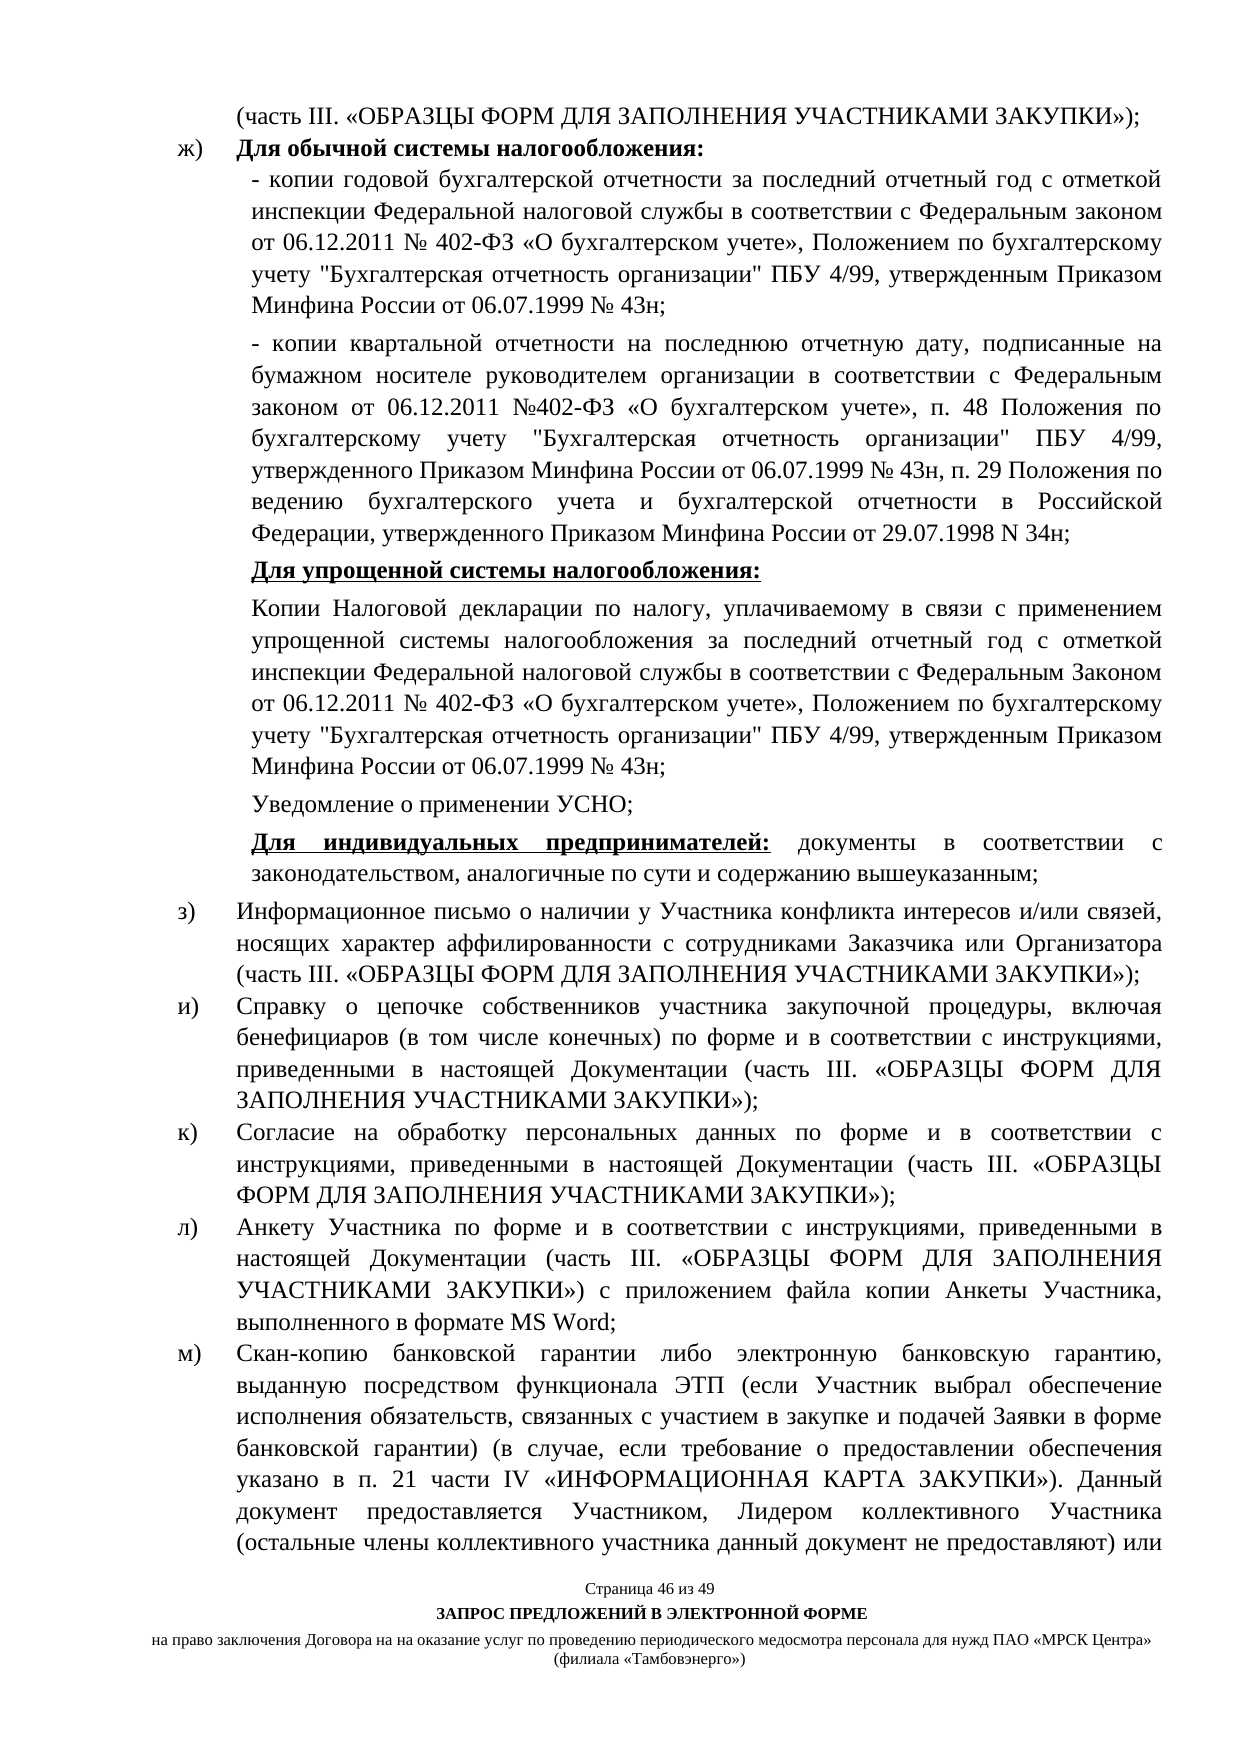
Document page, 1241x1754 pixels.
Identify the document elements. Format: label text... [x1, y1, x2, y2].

text - копии квартальной отчетности на последнюю отчетную дату, подписанные на бумажном носителе руководителем организации в соответствии с Федеральным законом от 06.12.2011 №402-ФЗ «О бухгалтерском учете», п. 48 Положения по бухгалтерскому учету "Бухгалтерская отчетность организации" ПБУ 4/99, утвержденного Приказом Минфина России от 06.07.1999 № 43н, п. 29 Положения по ведению бухгалтерского учета и бухгалтерской отчетности в Российской Федерации, утвержденного Приказом Минфина России от 29.07.1998 N 34н; [251, 328, 1163, 547]
list Информационное письмо о наличии у Участника конфликта интересов и/или связей, носящих характер аффилированности с сотрудниками Заказчика или Организатора (часть III. «ОБРАЗЦЫ ФОРМ ДЛЯ ЗАПОЛНЕНИЯ УЧАСТНИКАМИ ЗАКУПКИ»); [177, 896, 1163, 988]
text Уведомление о применении УСНО; [251, 789, 1163, 818]
list Для обычной системы налогообложения: [177, 133, 1163, 162]
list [177, 1338, 1163, 1556]
text Для упрощенной системы налогообложения: [251, 556, 1163, 584]
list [177, 101, 1163, 130]
list Справку о цепочке собственников участника закупочной процедуры, включая бенефициаров (в том числе конечных) по форме и в соответствии с инструкциями, приведенными в настоящей Документации (часть III. «ОБРАЗЦЫ ФОРМ ДЛЯ ЗАПОЛНЕНИЯ УЧАСТНИКАМИ ЗАКУПКИ»); [177, 991, 1163, 1114]
text Копии Налоговой декларации по налогу, уплачиваемому в связи с применением упрощенной системы налогообложения за последний отчетный год с отметкой инспекции Федеральной налоговой службы в соответствии с Федеральным Законом от 06.12.2011 № 402-ФЗ «О бухгалтерском учете», Положением по бухгалтерскому учету "Бухгалтерская отчетность организации" ПБУ 4/99, утвержденным Приказом Минфина России от 06.07.1999 № 43н; [251, 593, 1163, 780]
text - копии годовой бухгалтерской отчетности за последний отчетный год с отметкой инспекции Федеральной налоговой службы в соответствии с Федеральным законом от 06.12.2011 № 402-ФЗ «О бухгалтерском учете», Положением по бухгалтерскому учету "Бухгалтерская отчетность организации" ПБУ 4/99, утвержденным Приказом Минфина России от 06.07.1999 № 43н; [251, 164, 1163, 319]
list Анкету Участника по форме и в соответствии с инструкциями, приведенными в настоящей Документации (часть III. «ОБРАЗЦЫ ФОРМ ДЛЯ ЗАПОЛНЕНИЯ УЧАСТНИКАМИ ЗАКУПКИ») с приложением файла копии Анкеты Участника, выполненного в формате MS Word; [177, 1212, 1163, 1335]
list Согласие на обработку персональных данных по форме и в соответствии с инструкциями, приведенными в настоящей Документации (часть III. «ОБРАЗЦЫ ФОРМ ДЛЯ ЗАПОЛНЕНИЯ УЧАСТНИКАМИ ЗАКУПКИ»); [177, 1117, 1163, 1209]
text Для индивидуальных предпринимателей: документы в соответствии с законодательством, аналогичные по сути и содержанию вышеуказанным; [251, 827, 1163, 887]
